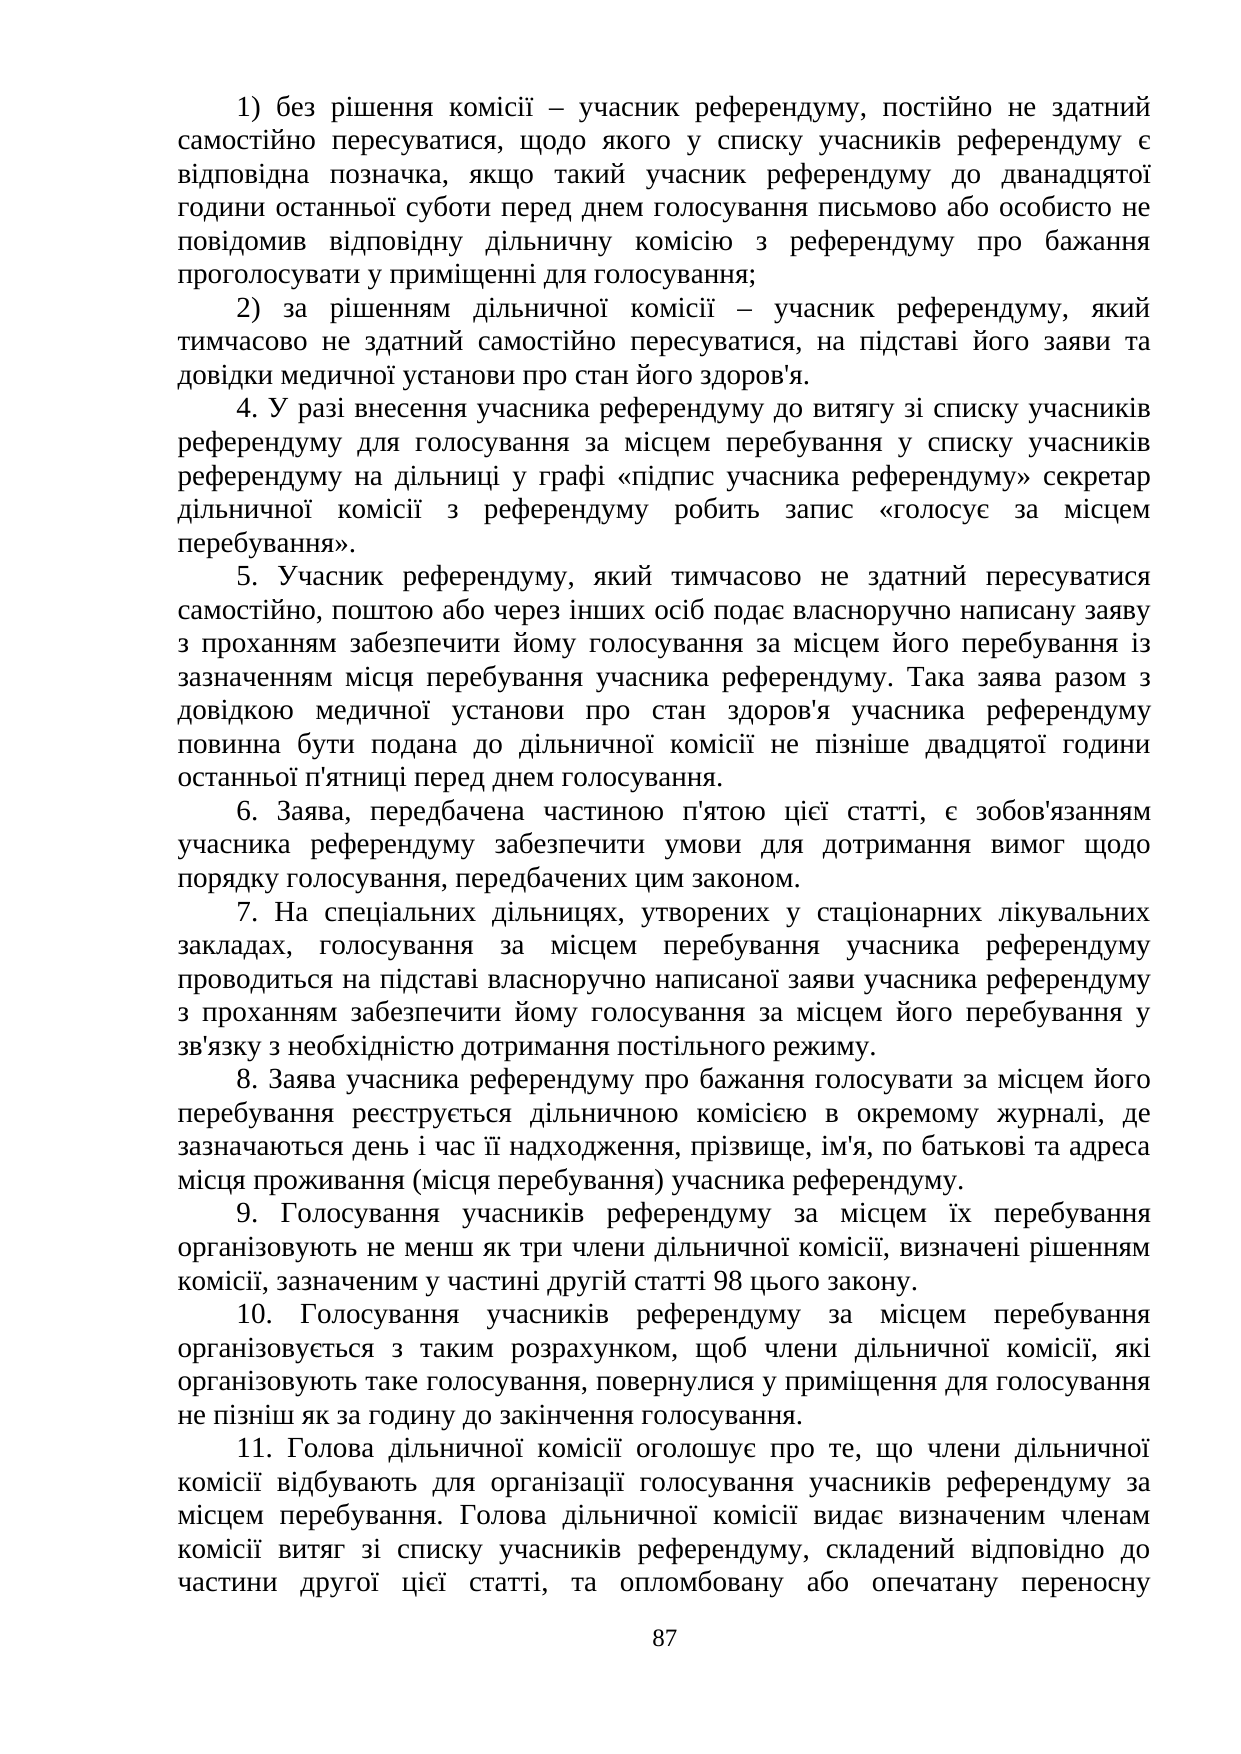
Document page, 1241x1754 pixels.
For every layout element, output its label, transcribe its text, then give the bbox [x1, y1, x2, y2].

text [177, 1430, 1152, 1598]
text 1) без рішення комісії – учасник референдуму, постійно не здатний самостійно пересуватися, щодо якого у списку учасників референдуму є відповідна позначка, якщо такий учасник референдуму до дванадцятої години останньої суботи перед днем голосування письмово або особисто не повідомив відповідну дільничну комісію з референдуму про бажання проголосувати у приміщенні для голосування; [177, 89, 1152, 290]
text 7. На спеціальних дільницях, утворених у стаціонарних лікувальних закладах, голосування за місцем перебування учасника референдуму проводиться на підставі власноручно написаної заяви учасника референдуму з проханням забезпечити йому голосування за місцем його перебування у зв'язку з необхідністю дотримання постільного режиму. [177, 894, 1152, 1061]
text 8. Заява учасника референдуму про бажання голосувати за місцем його перебування реєструється дільничною комісією в окремому журналі, де зазначаються день і час її надходження, прізвище, ім'я, по батькові та адреса місця проживання (місця перебування) учасника референдуму. [177, 1061, 1152, 1196]
text 10. Голосування учасників референдуму за місцем перебування організовується з таким розрахунком, щоб члени дільничної комісії, які організовують таке голосування, повернулися у приміщення для голосування не пізніш як за годину до закінчення голосування. [177, 1296, 1152, 1430]
text 2) за рішенням дільничної комісії – учасник референдуму, який тимчасово не здатний самостійно пересуватися, на підставі його заяви та довідки медичної установи про стан його здоров'я. [177, 290, 1152, 391]
text 9. Голосування учасників референдуму за місцем їх перебування організовують не менш як три члени дільничної комісії, визначені рішенням комісії, зазначеним у частині другій статті 98 цього закону. [177, 1196, 1152, 1296]
text 6. Заява, передбачена частиною п'ятою цієї статті, є зобов'язанням учасника референдуму забезпечити умови для дотримання вимог щодо порядку голосування, передбачених цим законом. [177, 793, 1152, 894]
text 5. Учасник референдуму, який тимчасово не здатний пересуватися самостійно, поштою або через інших осіб подає власноручно написану заяву з проханням забезпечити йому голосування за місцем його перебування із зазначенням місця перебування учасника референдуму. Така заява разом з довідкою медичної установи про стан здоров'я учасника референдуму повинна бути подана до дільничної комісії не пізніше двадцятої години останньої п'ятниці перед днем голосування. [177, 558, 1152, 793]
text 4. У разі внесення учасника референдуму до витягу зі списку учасників референдуму для голосування за місцем перебування у списку учасників референдуму на дільниці у графі «підпис учасника референдуму» секретар дільничної комісії з референдуму робить запис «голосує за місцем перебування». [177, 391, 1152, 558]
